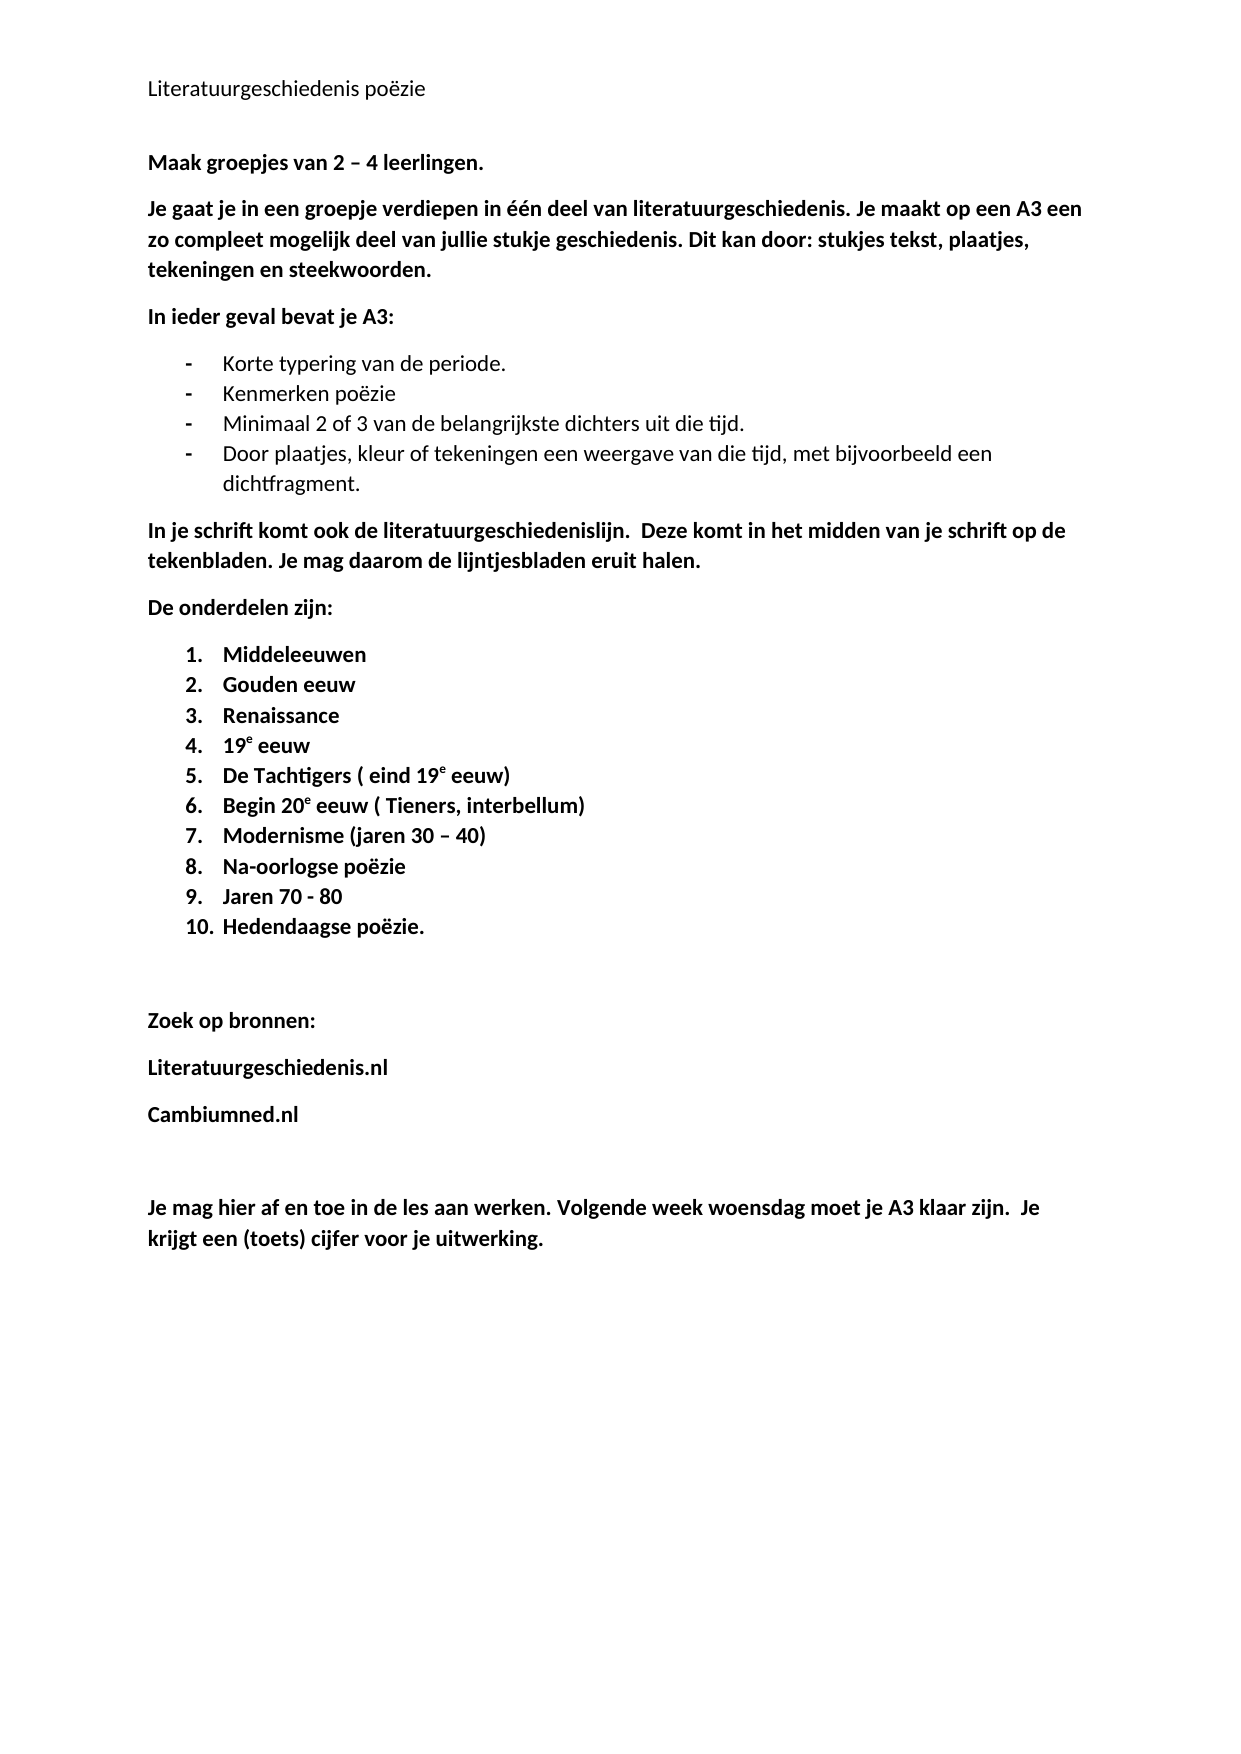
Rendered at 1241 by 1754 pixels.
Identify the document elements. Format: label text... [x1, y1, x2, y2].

text Je gaat je in een groepje verdiepen in één deel van literatuurgeschiedenis. Je maakt op een A3 een zo compleet mogelijk deel van jullie stukje geschiedenis. Dit kan door: stukjes tekst, plaatjes, tekeningen en steekwoorden. [148, 194, 1093, 283]
list Gouden eeuw [185, 671, 1093, 698]
list Begin 20e eeuw ( Tieners, interbellum) [185, 791, 1093, 819]
text Cambiumned.nl [148, 1100, 1093, 1128]
text Zoek op bronnen: [148, 1006, 1093, 1034]
text Je mag hier af en toe in de les aan werken. Volgende week woensdag moet je A3 klaar zijn. Je krijgt een (toets) cijfer voor je uitwerking. [148, 1193, 1093, 1252]
text In je schrift komt ook de literatuurgeschiedenislijn. Deze komt in het midden van je schrift op de tekenbladen. Je mag daarom de lijntjesbladen eruit halen. [148, 516, 1093, 574]
list Korte typering van de periode. [185, 349, 1093, 377]
list Minimaal 2 of 3 van de belangrijkste dichters uit die tijd. [185, 409, 1093, 437]
text De onderdelen zijn: [148, 593, 1093, 621]
list Kenmerken poëzie [185, 379, 1093, 407]
list Door plaatjes, kleur of tekeningen een weergave van die tijd, met bijvoorbeeld een dichtfragment. [185, 439, 1093, 497]
list Hedendaagse poëzie. [185, 912, 1093, 940]
list Renaissance [185, 701, 1093, 729]
list Middeleeuwen [185, 640, 1093, 668]
text Maak groepjes van 2 – 4 leerlingen. [148, 148, 1093, 176]
list De Tachtigers ( eind 19e eeuw) [185, 761, 1093, 789]
list Modernisme (jaren 30 – 40) [185, 822, 1093, 849]
list 19e eeuw [185, 731, 1093, 759]
list Na-oorlogse poëzie [185, 852, 1093, 880]
text Literatuurgeschiedenis.nl [148, 1053, 1093, 1081]
text In ieder geval bevat je A3: [148, 302, 1093, 330]
list Jaren 70 - 80 [185, 882, 1093, 910]
